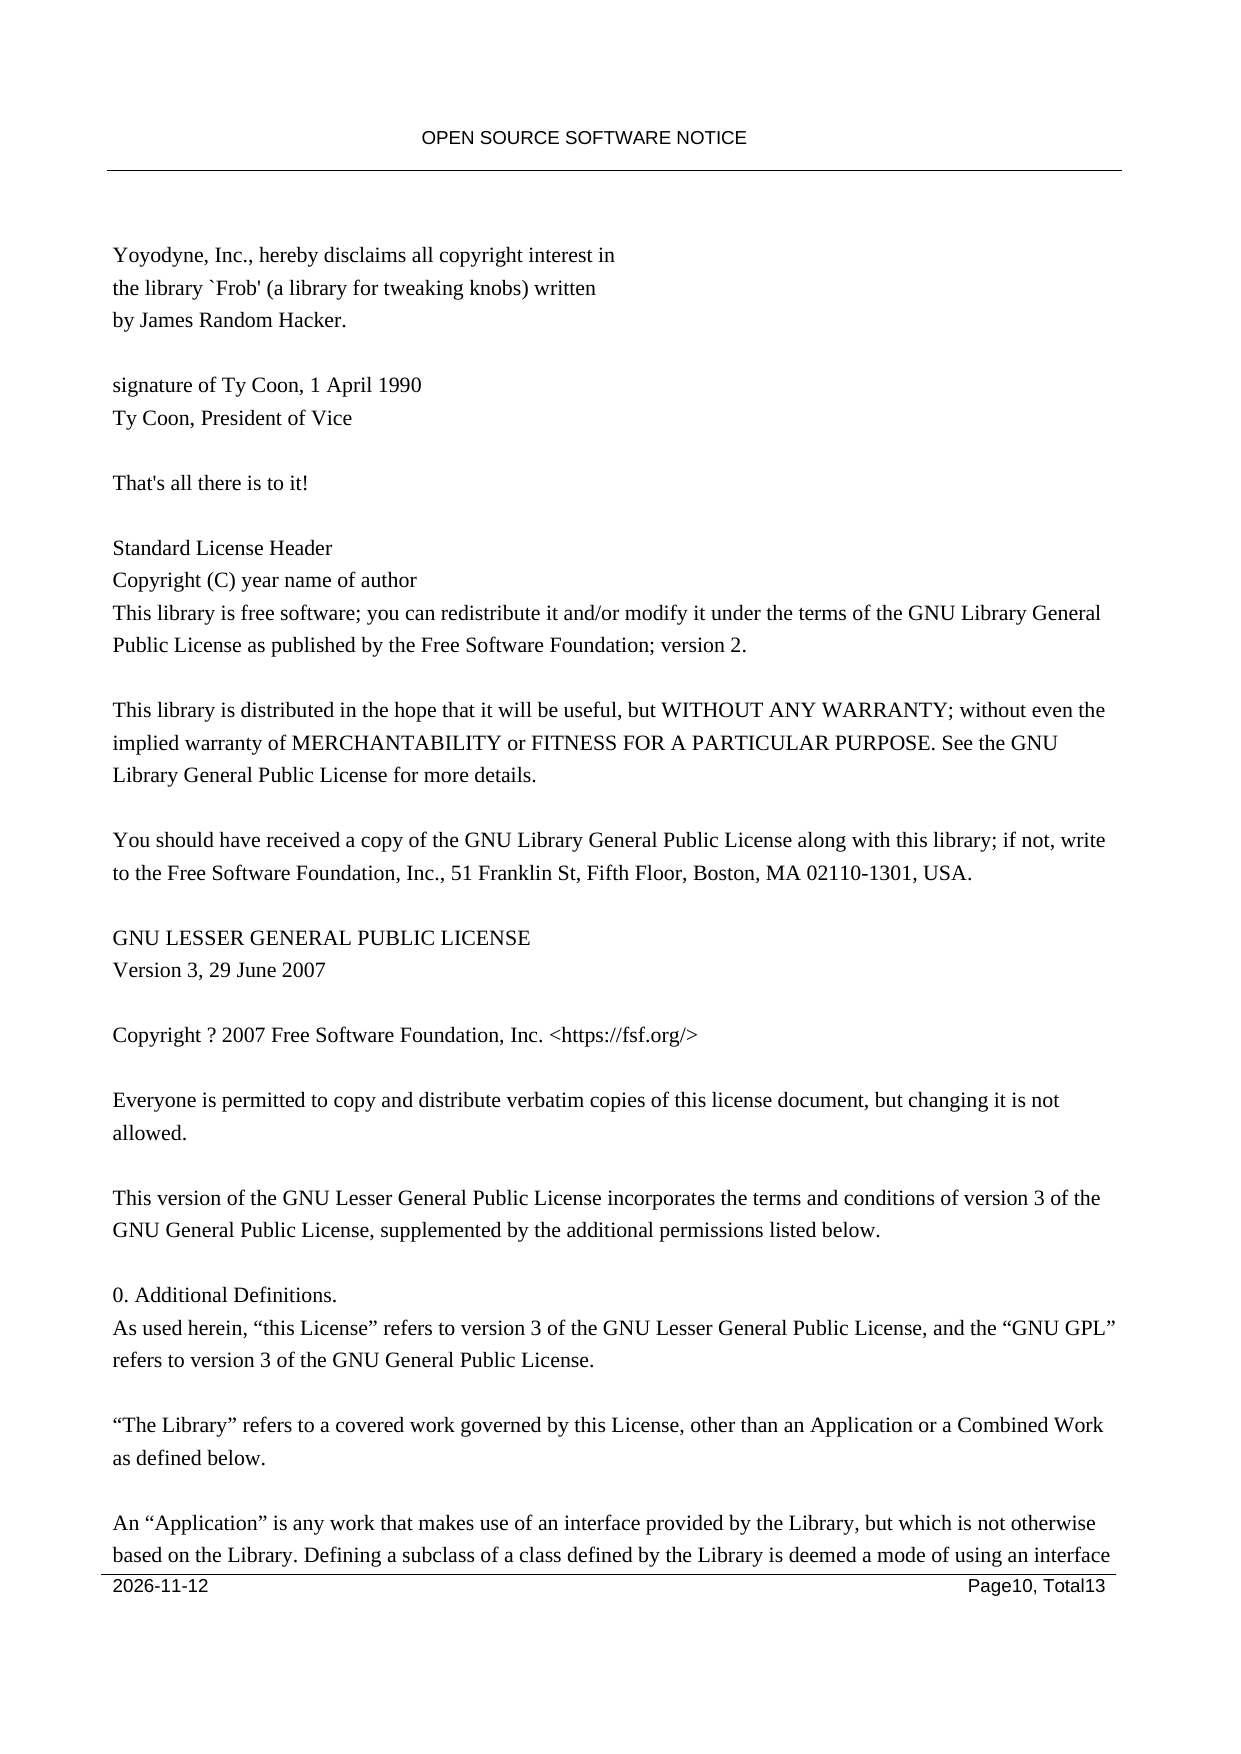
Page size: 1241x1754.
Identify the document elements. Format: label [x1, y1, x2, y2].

text [112, 206, 1128, 1571]
